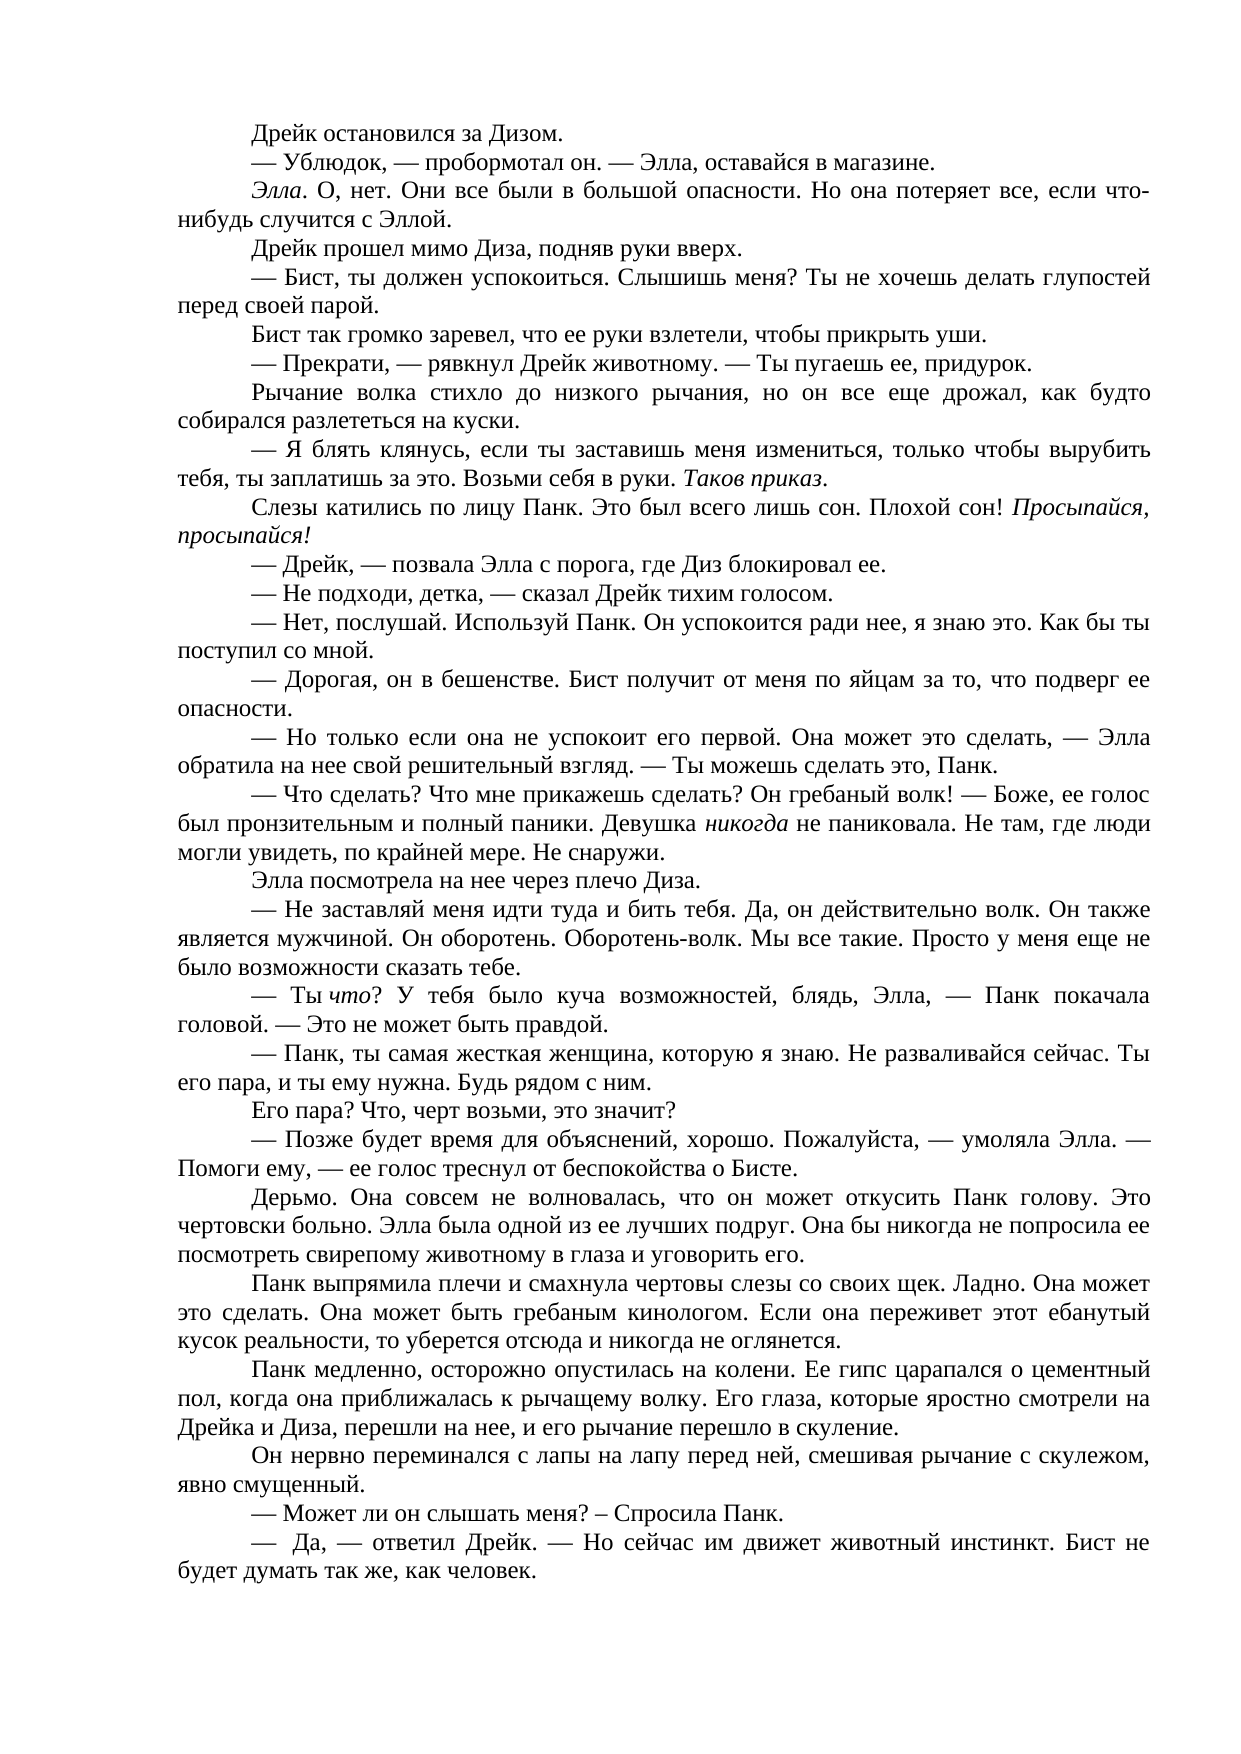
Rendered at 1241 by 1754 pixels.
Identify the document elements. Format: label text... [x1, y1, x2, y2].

text — Ты что? У тебя было куча возможностей, блядь, Элла, — Панк покачала головой. — Это не может быть правдой. [177, 981, 1152, 1038]
text — Панк, ты самая жесткая женщина, которую я знаю. Не разваливайся сейчас. Ты его пара, и ты ему нужна. Будь рядом с ним. [177, 1038, 1152, 1096]
text — Прекрати, — рявкнул Дрейк животному. — Ты пугаешь ее, придурок. [177, 348, 1152, 377]
text — Ублюдок, — пробормотал он. — Элла, оставайся в магазине. [177, 147, 1152, 176]
text Элла посмотрела на нее через плечо Диза. [177, 866, 1152, 894]
text — Что сделать? Что мне прикажешь сделать? Он гребаный волк! — Боже, ее голос был пронзительным и полный паники. Девушка никогда не паниковала. Не там, где люди могли увидеть, по крайней мере. Не снаружи. [177, 779, 1152, 866]
text Рычание волка стихло до низкого рычания, но он все еще дрожал, как будто собирался разлететься на куски. [177, 377, 1152, 434]
text — Может ли он слышать меня? – Спросила Панк. [177, 1498, 1152, 1527]
text — Я блять клянусь, если ты заставишь меня измениться, только чтобы вырубить тебя, ты заплатишь за это. Возьми себя в руки. Таков приказ. [177, 434, 1152, 492]
text Слезы катились по лицу Панк. Это был всего лишь сон. Плохой сон! Просыпайся, просыпайся! [177, 492, 1152, 549]
text Его пара? Что, черт возьми, это значит? [177, 1096, 1152, 1124]
text Панк медленно, осторожно опустилась на колени. Ее гипс царапался о цементный пол, когда она приближалась к рычащему волку. Его глаза, которые яростно смотрели на Дрейка и Диза, перешли на нее, и его рычание перешло в скуление. [177, 1354, 1152, 1441]
text Дрейк прошел мимо Диза, подняв руки вверх. [177, 233, 1152, 262]
text Дрейк остановился за Дизом. [177, 118, 1152, 147]
text — Дрейк, — позвала Элла с порога, где Диз блокировал ее. [177, 549, 1152, 578]
text — Позже будет время для объяснений, хорошо. Пожалуйста, — умоляла Элла. — Помоги ему, — ее голос треснул от беспокойства о Бисте. [177, 1124, 1152, 1182]
text — Не заставляй меня идти туда и бить тебя. Да, он действительно волк. Он также является мужчиной. Он оборотень. Оборотень-волк. Мы все такие. Просто у меня еще не было возможности сказать тебе. [177, 894, 1152, 981]
text Панк выпрямила плечи и смахнула чертовы слезы со своих щек. Ладно. Она может это сделать. Она может быть гребаным кинологом. Если она переживет этот ебанутый кусок реальности, то уберется отсюда и никогда не оглянется. [177, 1268, 1152, 1354]
text — Нет, послушай. Используй Панк. Он успокоится ради нее, я знаю это. Как бы ты поступил со мной. [177, 607, 1152, 664]
text Дерьмо. Она совсем не волновалась, что он может откусить Панк голову. Это чертовски больно. Элла была одной из ее лучших подруг. Она бы никогда не попросила ее посмотреть свирепому животному в глаза и уговорить его. [177, 1182, 1152, 1268]
text — Дорогая, он в бешенстве. Бист получит от меня по яйцам за то, что подверг ее опасности. [177, 664, 1152, 722]
text Элла. О, нет. Они все были в большой опасности. Но она потеряет все, если что-нибудь случится с Эллой. [177, 176, 1152, 233]
text — Не подходи, детка, — сказал Дрейк тихим голосом. [177, 578, 1152, 607]
text — Бист, ты должен успокоиться. Слышишь меня? Ты не хочешь делать глупостей перед своей парой. [177, 262, 1152, 319]
text — Да, — ответил Дрейк. — Но сейчас им движет животный инстинкт. Бист не будет думать так же, как человек. [177, 1527, 1152, 1584]
text Он нервно переминался с лапы на лапу перед ней, смешивая рычание с скулежом, явно смущенный. [177, 1441, 1152, 1498]
text — Но только если она не успокоит его первой. Она может это сделать, — Элла обратила на нее свой решительный взгляд. — Ты можешь сделать это, Панк. [177, 722, 1152, 779]
text Бист так громко заревел, что ее руки взлетели, чтобы прикрыть уши. [177, 319, 1152, 348]
